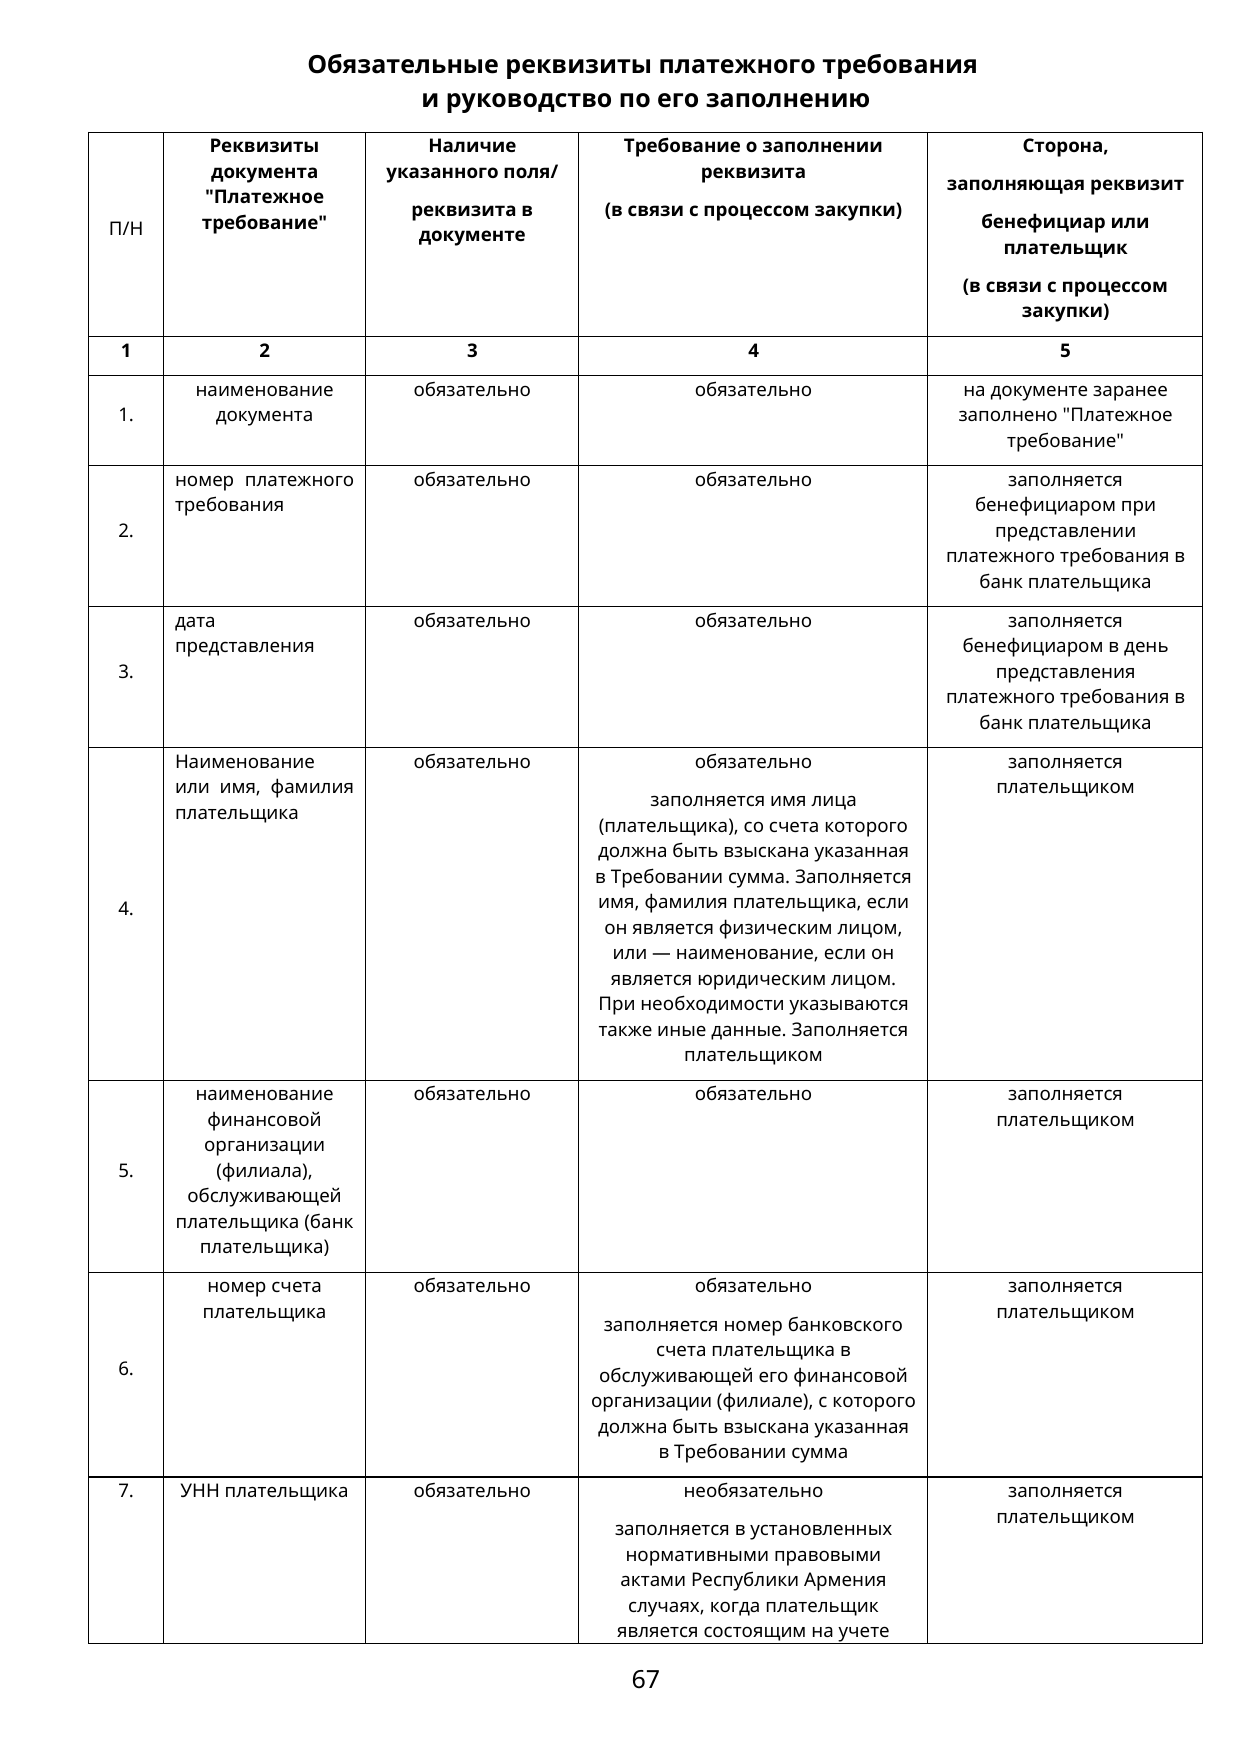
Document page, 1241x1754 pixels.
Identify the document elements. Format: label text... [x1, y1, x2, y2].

table_cell 4. [89, 748, 163, 1079]
table_cell заполняется бенефициаром при представлении платежного требования в банк плательщика [928, 466, 1202, 606]
table_header Реквизиты документа "Платежное требование" [164, 133, 365, 336]
table_cell обязательно [579, 376, 927, 465]
table_cell обязательно [366, 1478, 578, 1643]
table_cell на документе заранее заполнено "Платежное требование" [928, 376, 1202, 465]
table_cell 5 [928, 337, 1202, 375]
table_header Наличие указанного поля/ реквизита в документе [366, 133, 578, 336]
table_cell заполняется плательщиком [928, 1478, 1202, 1643]
table_cell 5. [89, 1081, 163, 1272]
table_cell обязательно заполняется номер банковского счета плательщика в обслуживающей его финансовой организации (филиале), с которого должна быть взыскана указанная в Требовании сумма [579, 1273, 927, 1476]
table_cell заполняется плательщиком [928, 1081, 1202, 1272]
table_cell наименование документа [164, 376, 365, 465]
table_header П/Н [89, 133, 163, 336]
table_cell номер платежного требования [164, 466, 365, 606]
table_cell 4 [579, 337, 927, 375]
table_cell обязательно [579, 607, 927, 747]
table_cell 1 [89, 337, 163, 375]
table_cell заполняется плательщиком [928, 748, 1202, 1079]
table_cell 3. [89, 607, 163, 747]
table_cell заполняется плательщиком [928, 1273, 1202, 1476]
table_cell 2 [164, 337, 365, 375]
table_cell обязательно [366, 748, 578, 1079]
table_cell обязательно [366, 466, 578, 606]
table_cell номер счета плательщика [164, 1273, 365, 1476]
table_cell УНН плательщика [164, 1478, 365, 1643]
table_header Сторона, заполняющая реквизит бенефициар или плательщик (в связи с процессом закупки) [928, 133, 1202, 336]
table_cell Наименование или имя, фамилия плательщика [164, 748, 365, 1079]
table_cell обязательно [366, 607, 578, 747]
table_cell 2. [89, 466, 163, 606]
table_cell обязательно [579, 1081, 927, 1272]
table_header Требование о заполнении реквизита (в связи с процессом закупки) [579, 133, 927, 336]
text Обязательные реквизиты платежного требования и руководство по его заполнению [207, 47, 1085, 115]
table_cell 7. [89, 1478, 163, 1643]
table_cell обязательно [366, 1273, 578, 1476]
table_cell наименование финансовой организации (филиала), обслуживающей плательщика (банк плательщика) [164, 1081, 365, 1272]
table_cell 3 [366, 337, 578, 375]
table_cell заполняется бенефициаром в день представления платежного требования в банк плательщика [928, 607, 1202, 747]
table_cell обязательно [579, 466, 927, 606]
table_cell дата представления [164, 607, 365, 747]
table_cell 6. [89, 1273, 163, 1476]
table_cell обязательно [366, 1081, 578, 1272]
table_cell 1. [89, 376, 163, 465]
table_cell обязательно [366, 376, 578, 465]
table_cell обязательно заполняется имя лица (плательщика), со счета которого должна быть взыскана указанная в Требовании сумма. Заполняется имя, фамилия плательщика, если он является физическим лицом, или — наименование, если он является юридическим лицом. При необходимости указываются также иные данные. Заполняется плательщиком [579, 748, 927, 1079]
